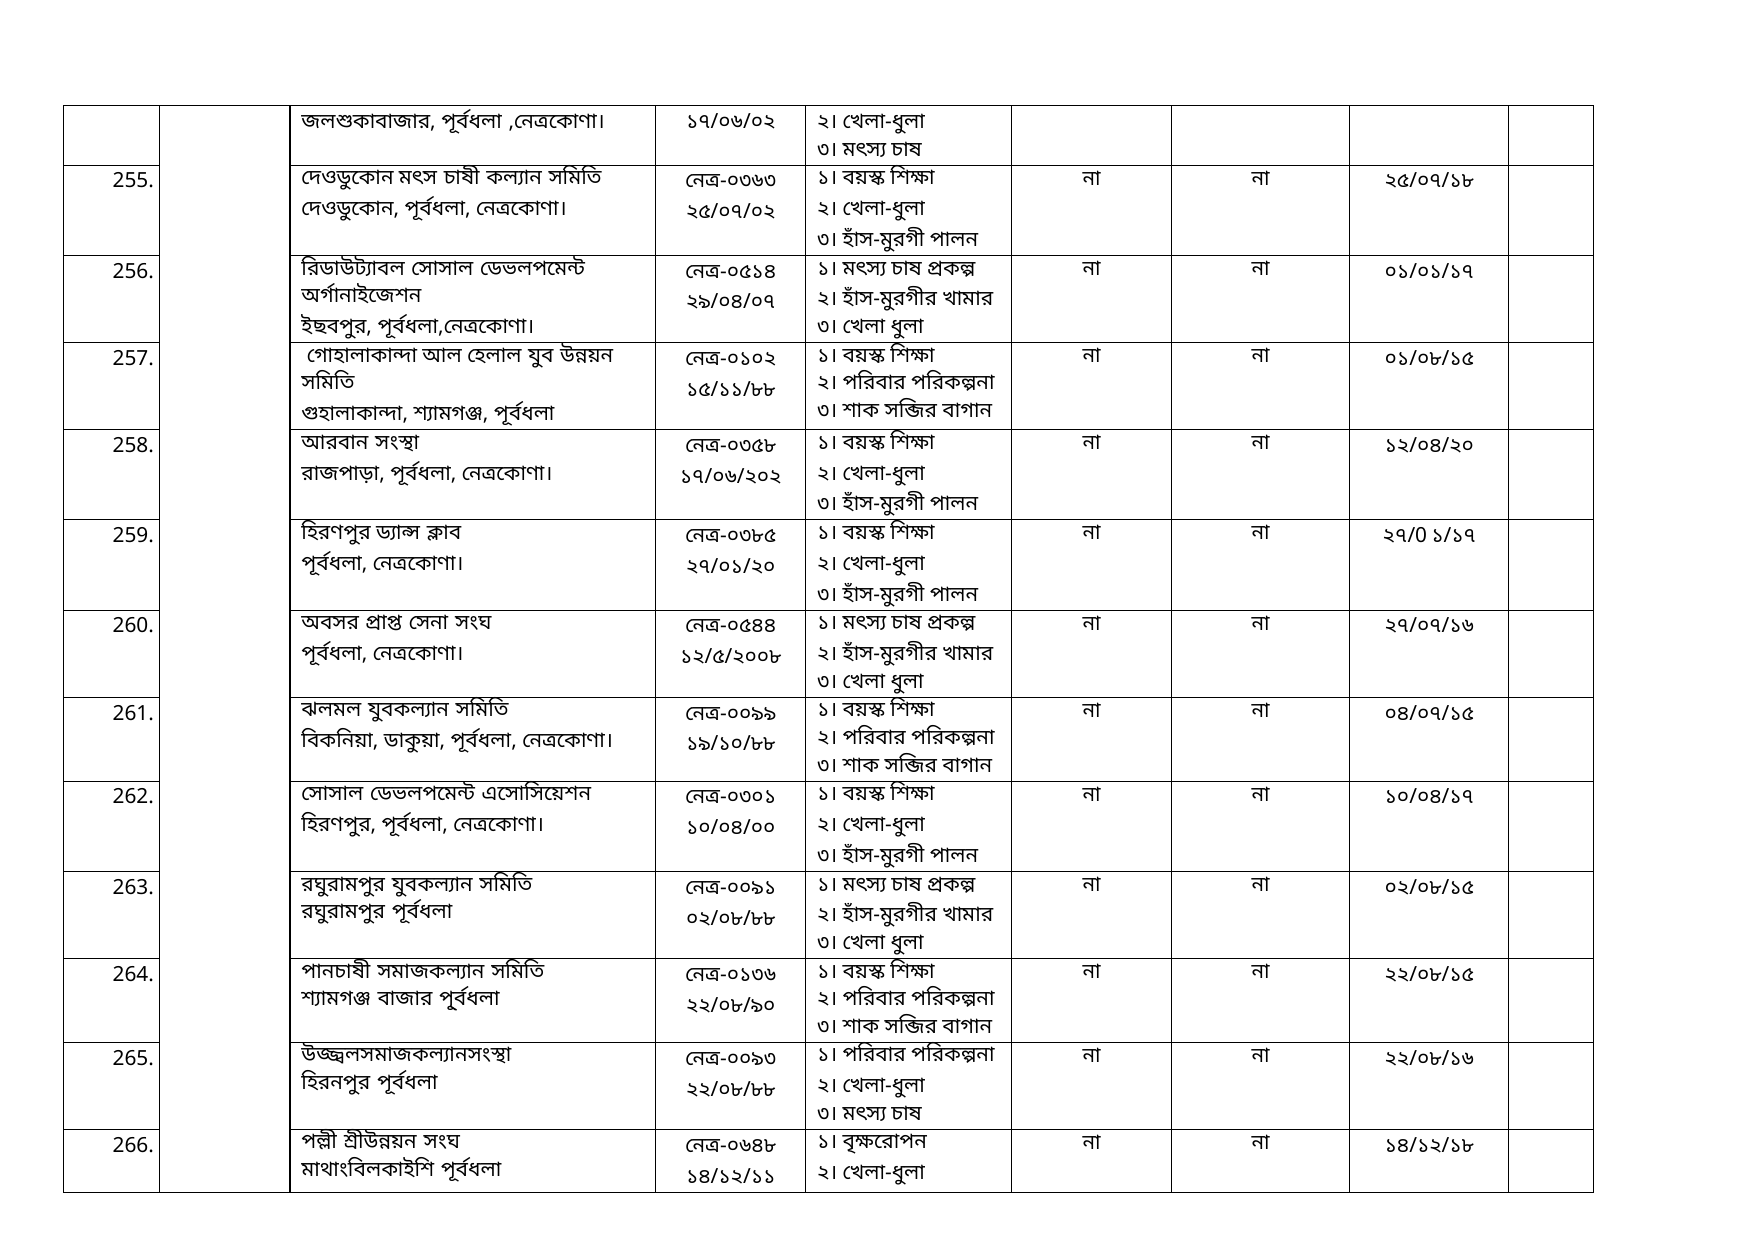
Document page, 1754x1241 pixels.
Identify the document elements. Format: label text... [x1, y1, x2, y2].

table_cell ১৭/০৬/১৭ [1350, 106, 1508, 164]
table_cell না [1012, 256, 1171, 342]
table_cell নেত্র-০৩০১ ১০/০৪/০০ [656, 782, 805, 871]
table_cell [1509, 611, 1593, 697]
table_cell [64, 343, 159, 429]
table_cell না [1172, 166, 1349, 255]
table_cell [64, 959, 159, 1042]
table_cell পানচাষী সমাজকল্যান সমিতি শ্যামগঞ্জ বাজার পূ্র্বধলা [291, 959, 655, 1042]
table_cell না [1012, 698, 1171, 781]
table_cell না [1012, 872, 1171, 958]
table_cell [64, 256, 159, 342]
table_cell ২২/০৮/১৬ [1350, 1043, 1508, 1129]
table_cell ১। বয়স্ক শিক্ষা ২। পরিবার পরিকল্পনা ৩। শাক সব্জির বাগান [806, 343, 1011, 429]
table_cell নেত্র-০০৯৩ ২২/০৮/৮৮ [656, 1043, 805, 1129]
table_cell ২৭/০৭/১৬ [1350, 611, 1508, 697]
table_cell [1509, 1043, 1593, 1129]
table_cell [806, 1130, 1011, 1192]
table_cell [1509, 782, 1593, 871]
table_cell না [1012, 1130, 1171, 1192]
table_cell উজ্জ্বলসমাজকল্যানসংস্থা হিরনপুর পূর্বধলা [291, 1043, 655, 1129]
table_cell নেত্র-০১০২ ১৫/১১/৮৮ [656, 343, 805, 429]
table_cell না [1172, 520, 1349, 609]
table_cell নেত্র-০১৩৬ ২২/০৮/৯০ [656, 959, 805, 1042]
table_cell ০২/০৮/১৫ [1350, 872, 1508, 958]
table_cell [64, 782, 159, 871]
table_cell না [1012, 782, 1171, 871]
table_cell না [1012, 959, 1171, 1042]
table_cell [1509, 1130, 1593, 1192]
table_cell না [1012, 106, 1171, 164]
table_cell না [1172, 1043, 1349, 1129]
table_cell না [1012, 166, 1171, 255]
table_cell সোসাল ডেভলপমেন্ট এসোসিয়েশন হিরণপুর, পূর্বধলা, নেত্রকোণা। [291, 782, 655, 871]
table_cell নেত্র-০০৯৯ ১৯/১০/৮৮ [656, 698, 805, 781]
table_cell রঘুরামপুর যুবকল্যান সমিতি রঘুরামপুর পূর্বধলা [291, 872, 655, 958]
table_cell ১০/০৪/১৭ [1350, 782, 1508, 871]
table_cell না [1012, 611, 1171, 697]
table_cell [64, 1043, 159, 1129]
table_cell ১৪/১২/১৮ [1350, 1130, 1508, 1192]
table_cell [64, 1130, 159, 1192]
table_cell ১। বয়স্ক শিক্ষা ২। খেলা-ধুলা ৩। হাঁস-মুরগী পালন [806, 782, 1011, 871]
table_cell নেত্র-০৩৫৭ ১৭/০৬/০২ [656, 106, 805, 164]
table_cell [64, 166, 159, 255]
table_cell [1509, 256, 1593, 342]
table_cell ২৭/0১/১৭ [1350, 520, 1508, 609]
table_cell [806, 106, 1011, 164]
table_cell [64, 106, 159, 164]
table_cell ঝলমল যুবকল্যান সমিতি বিকনিয়া, ডাকুয়া, পূর্বধলা, নেত্রকোণা। [291, 698, 655, 781]
table_cell [1509, 166, 1593, 255]
table_cell নেত্র-০৩৮৫ ২৭/০১/২০ [656, 520, 805, 609]
table_cell ১। বয়স্ক শিক্ষা ২। পরিবার পরিকল্পনা ৩। শাক সব্জির বাগান [806, 698, 1011, 781]
table_cell গোহালাকান্দা আল হেলাল যুব উন্নয়ন সমিতি গুহালাকান্দা, শ্যামগঞ্জ, পূর্বধলা [291, 343, 655, 429]
table_cell নেত্র-০৫১৪ ২৯/০৪/০৭ [656, 256, 805, 342]
table_cell রিডাউট্যাবল সোসাল ডেভলপমেন্ট অর্গানাইজেশন ইছবপুর, পূর্বধলা,নেত্রকোণা। [291, 256, 655, 342]
table_cell [1509, 343, 1593, 429]
table_cell [1509, 106, 1593, 164]
table_cell ২৫/০৭/১৮ [1350, 166, 1508, 255]
table_cell [1509, 430, 1593, 519]
table_cell না [1172, 959, 1349, 1042]
table_cell না [1172, 106, 1349, 164]
table_cell ১। মৎস্য চাষ প্রকল্প ২। হাঁস-মুরগীর খামার ৩। খেলা ধুলা [806, 611, 1011, 697]
table_cell ১। বয়স্ক শিক্ষা ২। পরিবার পরিকল্পনা ৩। শাক সব্জির বাগান [806, 959, 1011, 1042]
table_cell ১। বয়স্ক শিক্ষা ২। খেলা-ধুলা ৩। হাঁস-মুরগী পালন [806, 166, 1011, 255]
table_cell না [1012, 343, 1171, 429]
table_cell না [1012, 520, 1171, 609]
table_cell না [1172, 430, 1349, 519]
table_cell [64, 520, 159, 609]
table_cell না [1172, 256, 1349, 342]
table_cell না [1172, 872, 1349, 958]
table_cell ১২/০৪/২০ [1350, 430, 1508, 519]
table_cell [1509, 698, 1593, 781]
table_cell ১। মৎস্য চাষ প্রকল্প ২। হাঁস-মুরগীর খামার ৩। খেলা ধুলা [806, 872, 1011, 958]
table_cell না [1012, 1043, 1171, 1129]
table_cell নেত্র-০৩৬৩ ২৫/০৭/০২ [656, 166, 805, 255]
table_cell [291, 1130, 655, 1192]
table_cell ১। পরিবার পরিকল্পনা ২। খেলা-ধুলা ৩। মৎস্য চাষ [806, 1043, 1011, 1129]
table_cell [291, 106, 655, 164]
table_cell ০৪/০৭/১৫ [1350, 698, 1508, 781]
table_cell ১। বয়স্ক শিক্ষা ২। খেলা-ধুলা ৩। হাঁস-মুরগী পালন [806, 430, 1011, 519]
table_cell ১। মৎস্য চাষ প্রকল্প ২। হাঁস-মুরগীর খামার ৩। খেলা ধুলা [806, 256, 1011, 342]
table_cell না [1172, 782, 1349, 871]
table_cell দেওডুকোন মৎস চাষী কল্যান সমিতি দেওডুকোন, পূর্বধলা, নেত্রকোণা। [291, 166, 655, 255]
table_cell ১। বয়স্ক শিক্ষা ২। খেলা-ধুলা ৩। হাঁস-মুরগী পালন [806, 520, 1011, 609]
table_cell আরবান সংস্থা রাজপাড়া, পূর্বধলা, নেত্রকোণা। [291, 430, 655, 519]
table_cell নেত্র-০৬৪৮ ১৪/১২/১১ [656, 1130, 805, 1192]
table_cell [1509, 520, 1593, 609]
table_cell না [1172, 343, 1349, 429]
table_cell [64, 611, 159, 697]
table_cell নেত্র-০০৯১ ০২/০৮/৮৮ [656, 872, 805, 958]
table_cell না [1172, 611, 1349, 697]
table_cell নেত্র-০৩৫৮ ১৭/০৬/২০২ [656, 430, 805, 519]
table_cell না [1172, 698, 1349, 781]
table_cell ২২/০৮/১৫ [1350, 959, 1508, 1042]
table_cell ০১/০১/১৭ [1350, 256, 1508, 342]
table_cell অবসর প্রাপ্ত সেনা সংঘ পূর্বধলা, নেত্রকোণা। [291, 611, 655, 697]
table_cell [1509, 872, 1593, 958]
table_cell নেত্র-০৫৪৪ ১২/৫/২০০৮ [656, 611, 805, 697]
table_cell [64, 430, 159, 519]
table_cell ০১/০৮/১৫ [1350, 343, 1508, 429]
table_cell [1509, 959, 1593, 1042]
table_cell হিরণপুর ড্যান্স ক্লাব পূর্বধলা, নেত্রকোণা। [291, 520, 655, 609]
table_cell না [1012, 430, 1171, 519]
table_cell না [1172, 1130, 1349, 1192]
table_cell [64, 872, 159, 958]
table_cell [64, 698, 159, 781]
